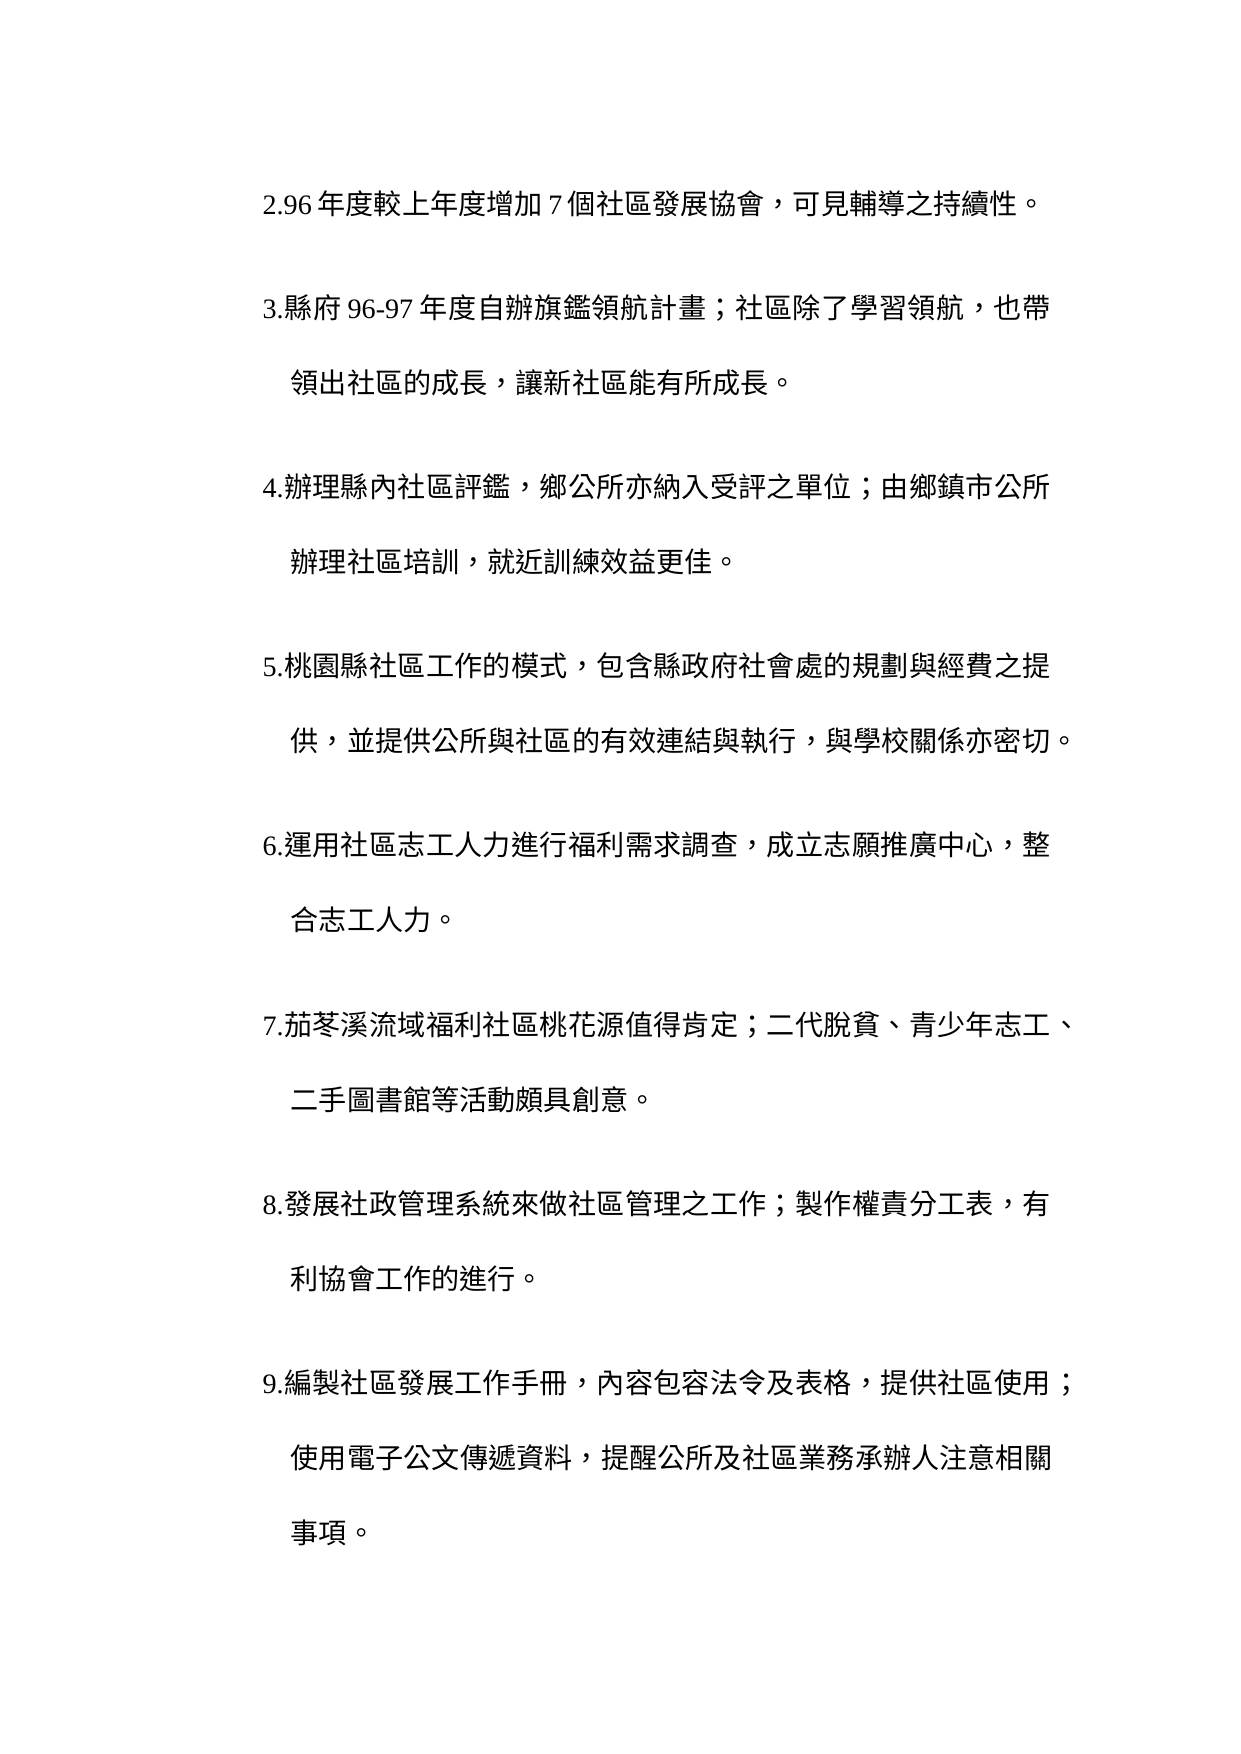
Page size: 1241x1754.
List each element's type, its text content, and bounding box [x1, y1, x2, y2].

text 4.辦理縣內社區評鑑，鄉公所亦納入受評之單位；由鄉鎮市公所辦理社區培訓，就近訓練效益更佳。 [262, 448, 1053, 598]
text 2.96年度較上年度增加7個社區發展協會，可見輔導之持續性。 [262, 164, 1053, 239]
text 7.茄苳溪流域福利社區桃花源值得肯定；二代脫貧、青少年志工、二手圖書館等活動頗具創意。 [262, 985, 1053, 1135]
text 8.發展社政管理系統來做社區管理之工作；製作權責分工表，有利協會工作的進行。 [262, 1164, 1053, 1314]
text 3.縣府96-97年度自辦旗鑑領航計畫；社區除了學習領航，也帶領出社區的成長，讓新社區能有所成長。 [262, 269, 1053, 419]
text 6.運用社區志工人力進行福利需求調查，成立志願推廣中心，整合志工人力。 [262, 806, 1053, 956]
text 5.桃園縣社區工作的模式，包含縣政府社會處的規劃與經費之提供，並提供公所與社區的有效連結與執行，與學校關係亦密切。 [262, 627, 1053, 777]
text 9.編製社區發展工作手冊，內容包容法令及表格，提供社區使用；使用電子公文傳遞資料，提醒公所及社區業務承辦人注意相關事項。 [262, 1344, 1053, 1569]
